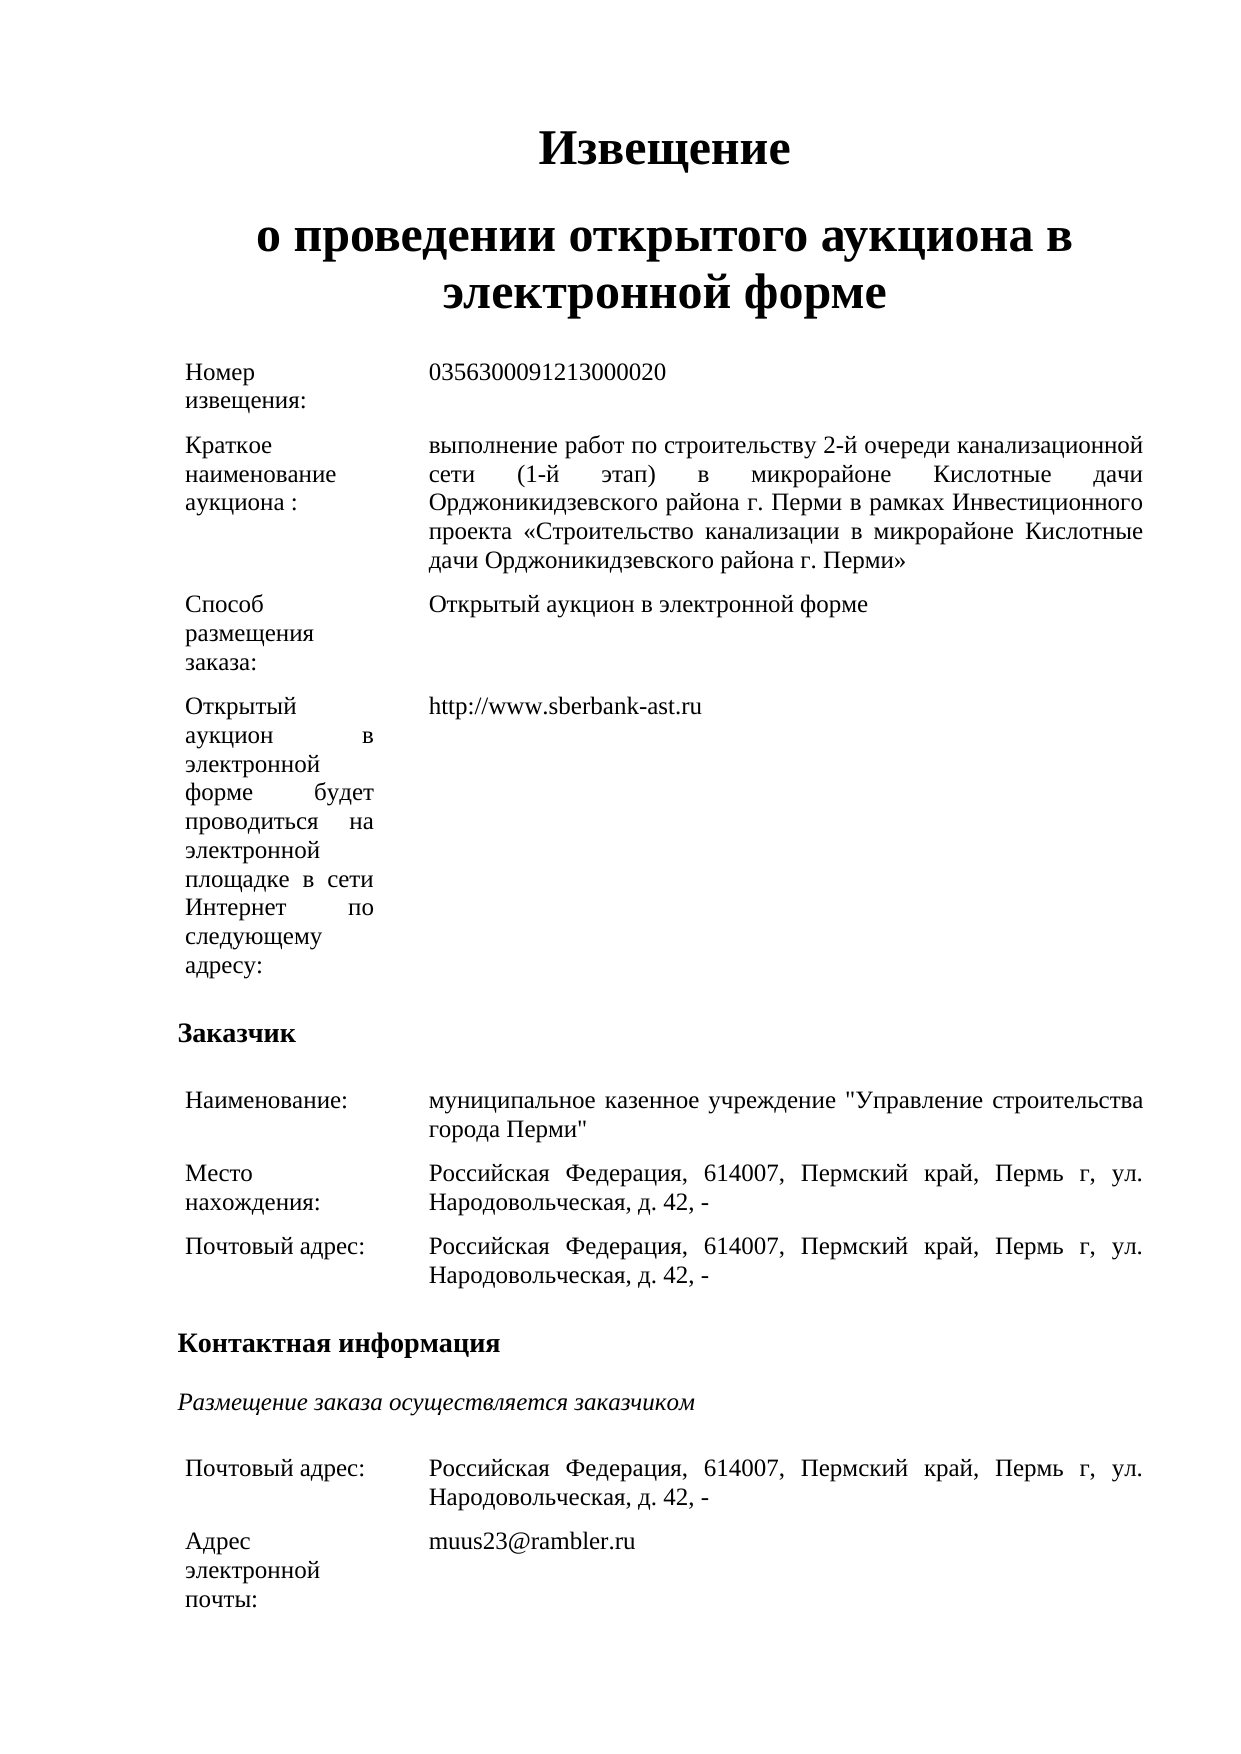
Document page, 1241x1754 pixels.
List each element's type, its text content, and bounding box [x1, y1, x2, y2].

table_cell Российская Федерация, 614007, Пермский край, Пермь г, ул. Народовольческая, д. 42, - [421, 1224, 1152, 1297]
text Заказчик [177, 1016, 1152, 1048]
table_cell Российская Федерация, 614007, Пермский край, Пермь г, ул. Народовольческая, д. 42, - [421, 1150, 1152, 1223]
text Размещение заказа осуществляется заказчиком [177, 1387, 1152, 1416]
table_header Российская Федерация, 614007, Пермский край, Пермь г, ул. Народовольческая, д. 42, - [421, 1445, 1152, 1518]
table_header Почтовый адрес: [177, 1445, 421, 1518]
text о проведении открытого аукциона в электронной форме [177, 205, 1152, 320]
table_header муниципальное казенное учреждение "Управление строительства города Перми" [421, 1077, 1152, 1150]
table_cell Адрес электронной почты: [177, 1518, 421, 1620]
table_cell Краткое наименование аукциона : [177, 422, 421, 581]
table_cell Способ размещения заказа: [177, 581, 421, 683]
text Извещение [177, 118, 1152, 176]
text Контактная информация [177, 1326, 1152, 1358]
table_header 0356300091213000020 [421, 349, 1152, 422]
table_cell Почтовый адрес: [177, 1224, 421, 1297]
table_cell Открытый аукцион в электронной форме будет проводиться на электронной площадке в сети Интернет по следующему адресу: [177, 683, 421, 986]
table_cell Место нахождения: [177, 1150, 421, 1223]
table_cell Открытый аукцион в электронной форме [421, 581, 1152, 683]
table_cell выполнение работ по строительству 2-й очереди канализационной сети (1-й этап) в микрорайоне Кислотные дачи Орджоникидзевского района г. Перми в рамках Инвестиционного проекта «Строительство канализации в микрорайоне Кислотные дачи Орджоникидзевского района г. Перми» [421, 422, 1152, 581]
table_header Номер извещения: [177, 349, 421, 422]
table_cell http://www.sberbank-ast.ru [421, 683, 1152, 986]
table_cell muus23@rambler.ru [421, 1518, 1152, 1620]
table_header Наименование: [177, 1077, 421, 1150]
